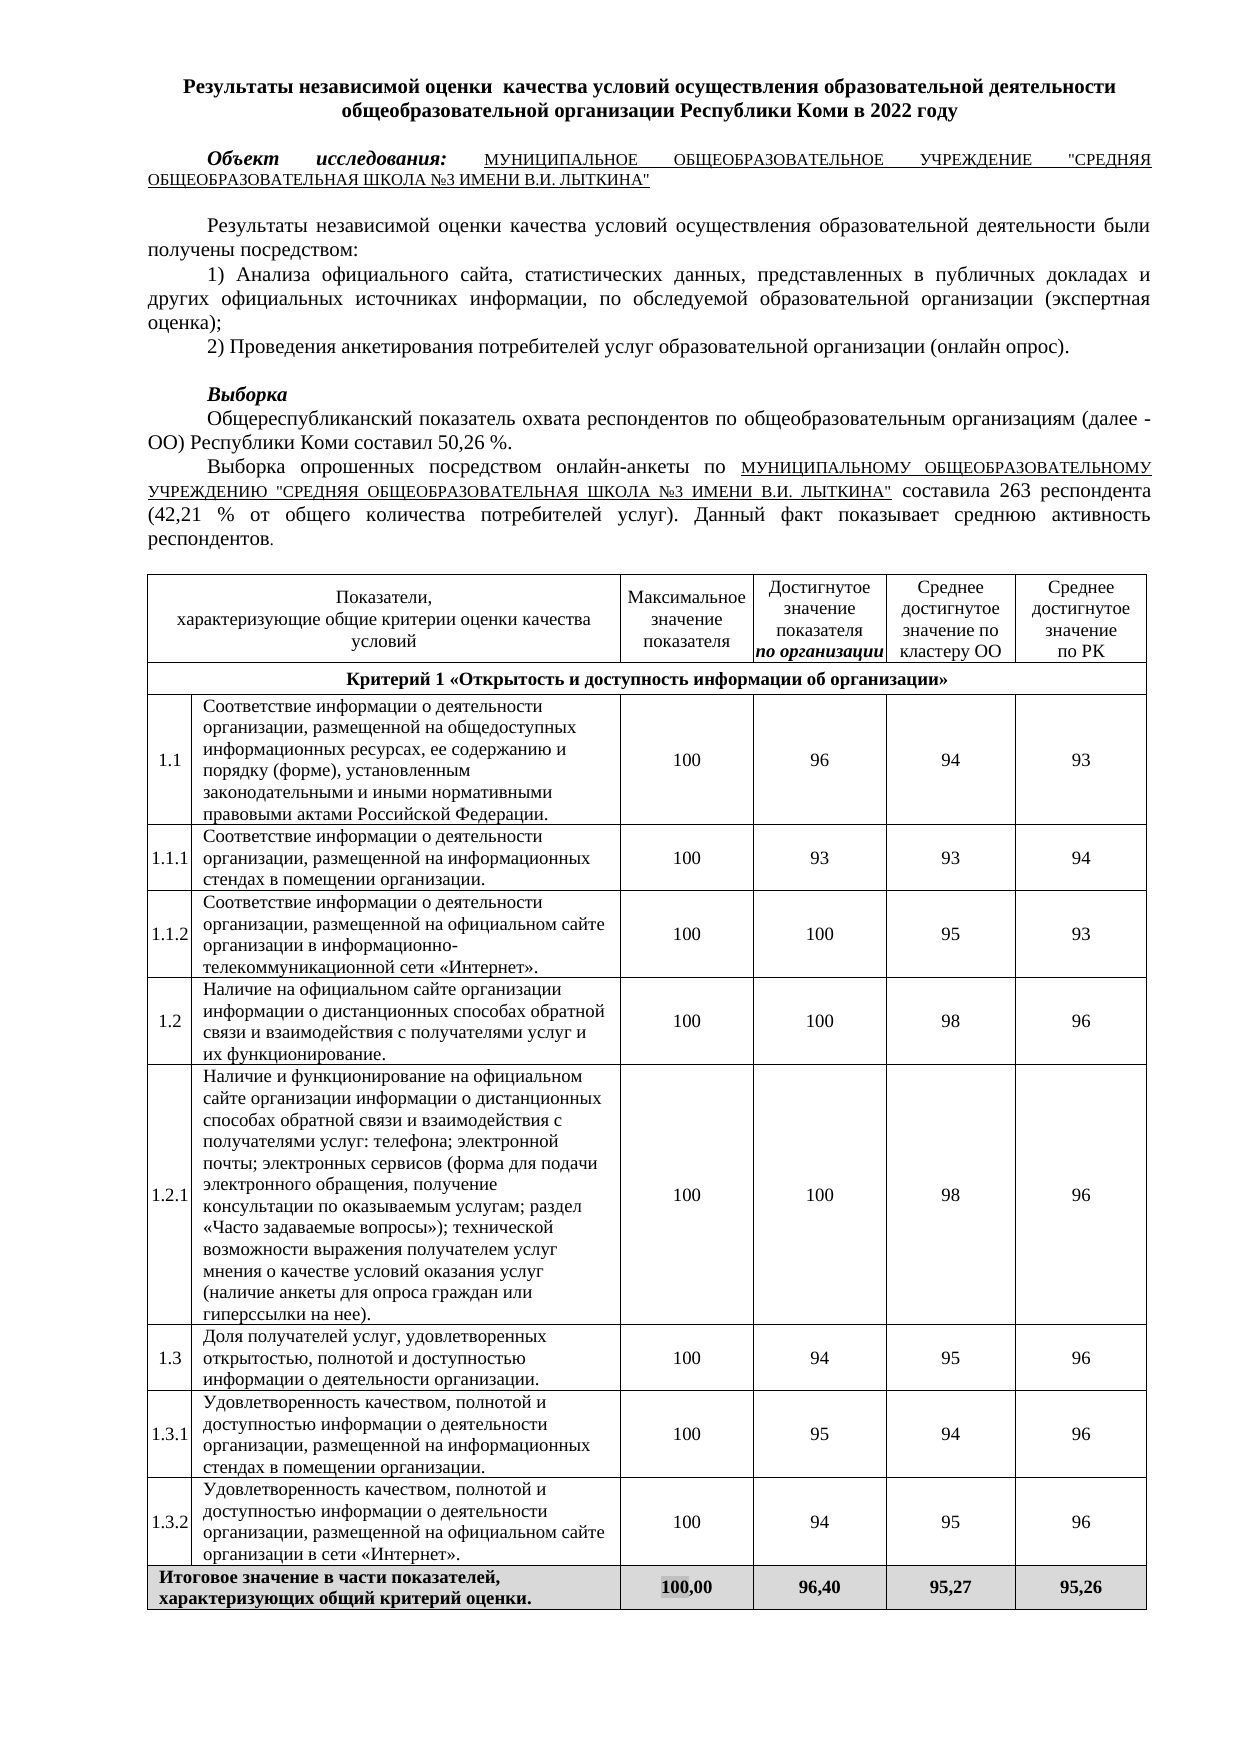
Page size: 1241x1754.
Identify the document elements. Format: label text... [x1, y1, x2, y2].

table_cell 100 [754, 891, 886, 977]
text Общереспубликанский показатель охвата респондентов по общеобразовательным организациям (далее - ОО) Республики Коми составил 50,26 %. [148, 406, 1152, 454]
table_header Среднее достигнутое значение по РК [1016, 575, 1146, 662]
table_cell 96,40 [754, 1566, 886, 1609]
table_cell 93 [887, 825, 1015, 890]
table_cell 100 [621, 891, 753, 977]
table_cell 95 [887, 1325, 1015, 1390]
table_cell 98 [887, 1065, 1015, 1324]
table_cell Наличие на официальном сайте организации информации о дистанционных способах обратной связи и взаимодействия с получателями услуг и их функционирование. [192, 978, 620, 1064]
table_cell 100 [621, 825, 753, 890]
table_cell 96 [1016, 1391, 1146, 1477]
table_cell 95 [887, 891, 1015, 977]
table_cell 96 [1016, 978, 1146, 1064]
table_cell 1.2.1 [148, 1065, 191, 1324]
table_cell 100 [621, 1325, 753, 1390]
table_cell 1.2 [148, 978, 191, 1064]
table_cell 1.1.2 [148, 891, 191, 977]
table_header Среднее достигнутое значение по кластеру ОО [887, 575, 1015, 662]
table_cell 94 [754, 1325, 886, 1390]
table_cell 95 [754, 1391, 886, 1477]
text Выборка [148, 382, 1152, 406]
table_cell 96 [1016, 1065, 1146, 1324]
table_cell Итоговое значение в части показателей, характеризующих общий критерий оценки. [148, 1566, 620, 1609]
text 1) Анализа официального сайта, статистических данных, представленных в публичных докладах и других официальных источниках информации, по обследуемой образовательной организации (экспертная оценка); [148, 261, 1152, 334]
text Выборка опрошенных посредством онлайн-анкеты по МУНИЦИПАЛЬНОМУ ОБЩЕОБРАЗОВАТЕЛЬНОМУ УЧРЕЖДЕНИЮ "СРЕДНЯЯ ОБЩЕОБРАЗОВАТЕЛЬНАЯ ШКОЛА №3 ИМЕНИ В.И. ЛЫТКИНА" составила 263 респондента (42,21 % от общего количества потребителей услуг). Данный факт показывает среднюю активность респондентов. [148, 454, 1152, 550]
table_cell 98 [887, 978, 1015, 1064]
table_cell 100 [754, 978, 886, 1064]
table_cell Удовлетворенность качеством, полнотой и доступностью информации о деятельности организации, размещенной на информационных стендах в помещении организации. [192, 1391, 620, 1477]
table_cell 1.3.1 [148, 1391, 191, 1477]
table_cell 96 [1016, 1478, 1146, 1564]
table_cell 94 [887, 1391, 1015, 1477]
table_cell 100 [621, 695, 753, 824]
table_cell Соответствие информации о деятельности организации, размещенной на общедоступных информационных ресурсах, ее содержанию и порядку (форме), установленным законодательными и иными нормативными правовыми актами Российской Федерации. [192, 695, 620, 824]
table_cell 95,26 [1016, 1566, 1146, 1609]
table_cell Соответствие информации о деятельности организации, размещенной на информационных стендах в помещении организации. [192, 825, 620, 890]
text Объект исследования: МУНИЦИПАЛЬНОЕ ОБЩЕОБРАЗОВАТЕЛЬНОЕ УЧРЕЖДЕНИЕ "СРЕДНЯЯ ОБЩЕОБРАЗОВАТЕЛЬНАЯ ШКОЛА №3 ИМЕНИ В.И. ЛЫТКИНА" [148, 146, 1152, 189]
table_cell 1.1.1 [148, 825, 191, 890]
table_cell 94 [887, 695, 1015, 824]
table_cell 93 [1016, 695, 1146, 824]
table_cell 94 [754, 1478, 886, 1564]
table_cell 100 [621, 1391, 753, 1477]
table_header Достигнутое значение показателя по организации [754, 575, 886, 662]
table_cell 94 [1016, 825, 1146, 890]
table_cell Наличие и функционирование на официальном сайте организации информации о дистанционных способах обратной связи и взаимодействия с получателями услуг: телефона; электронной почты; электронных сервисов (форма для подачи электронного обращения, получение консультации по оказываемым услугам; раздел «Часто задаваемые вопросы»); технической возможности выражения получателем услуг мнения о качестве условий оказания услуг (наличие анкеты для опроса граждан или гиперссылки на нее). [192, 1065, 620, 1324]
table_cell 93 [1016, 891, 1146, 977]
table_cell 96 [1016, 1325, 1146, 1390]
table_cell Соответствие информации о деятельности организации, размещенной на официальном сайте организации в информационно-телекоммуникационной сети «Интернет». [192, 891, 620, 977]
table_cell 95 [887, 1478, 1015, 1564]
table_cell 95,27 [887, 1566, 1015, 1609]
table_cell 100 [754, 1065, 886, 1324]
text Результаты независимой оценки качества условий осуществления образовательной деятельности общеобразовательной организации Республики Коми в 2022 году [148, 74, 1152, 122]
table_header Показатели, характеризующие общие критерии оценки качества условий [148, 575, 620, 662]
table_cell Критерий 1 «Открытость и доступность информации об организации» [148, 663, 1146, 694]
table_cell 100,00 [621, 1566, 753, 1609]
table_cell 1.3 [148, 1325, 191, 1390]
table_header Максимальное значение показателя [621, 575, 753, 662]
table_cell Доля получателей услуг, удовлетворенных открытостью, полнотой и доступностью информации о деятельности организации. [192, 1325, 620, 1390]
table_cell 96 [754, 695, 886, 824]
text 2) Проведения анкетирования потребителей услуг образовательной организации (онлайн опрос). [148, 334, 1152, 358]
table_cell 100 [621, 1478, 753, 1564]
table_cell 100 [621, 1065, 753, 1324]
text Результаты независимой оценки качества условий осуществления образовательной деятельности были получены посредством: [148, 213, 1152, 261]
table_cell 1.1 [148, 695, 191, 824]
table_cell 93 [754, 825, 886, 890]
table_cell 100 [621, 978, 753, 1064]
table_cell Удовлетворенность качеством, полнотой и доступностью информации о деятельности организации, размещенной на официальном сайте организации в сети «Интернет». [192, 1478, 620, 1564]
table_cell 1.3.2 [148, 1478, 191, 1564]
